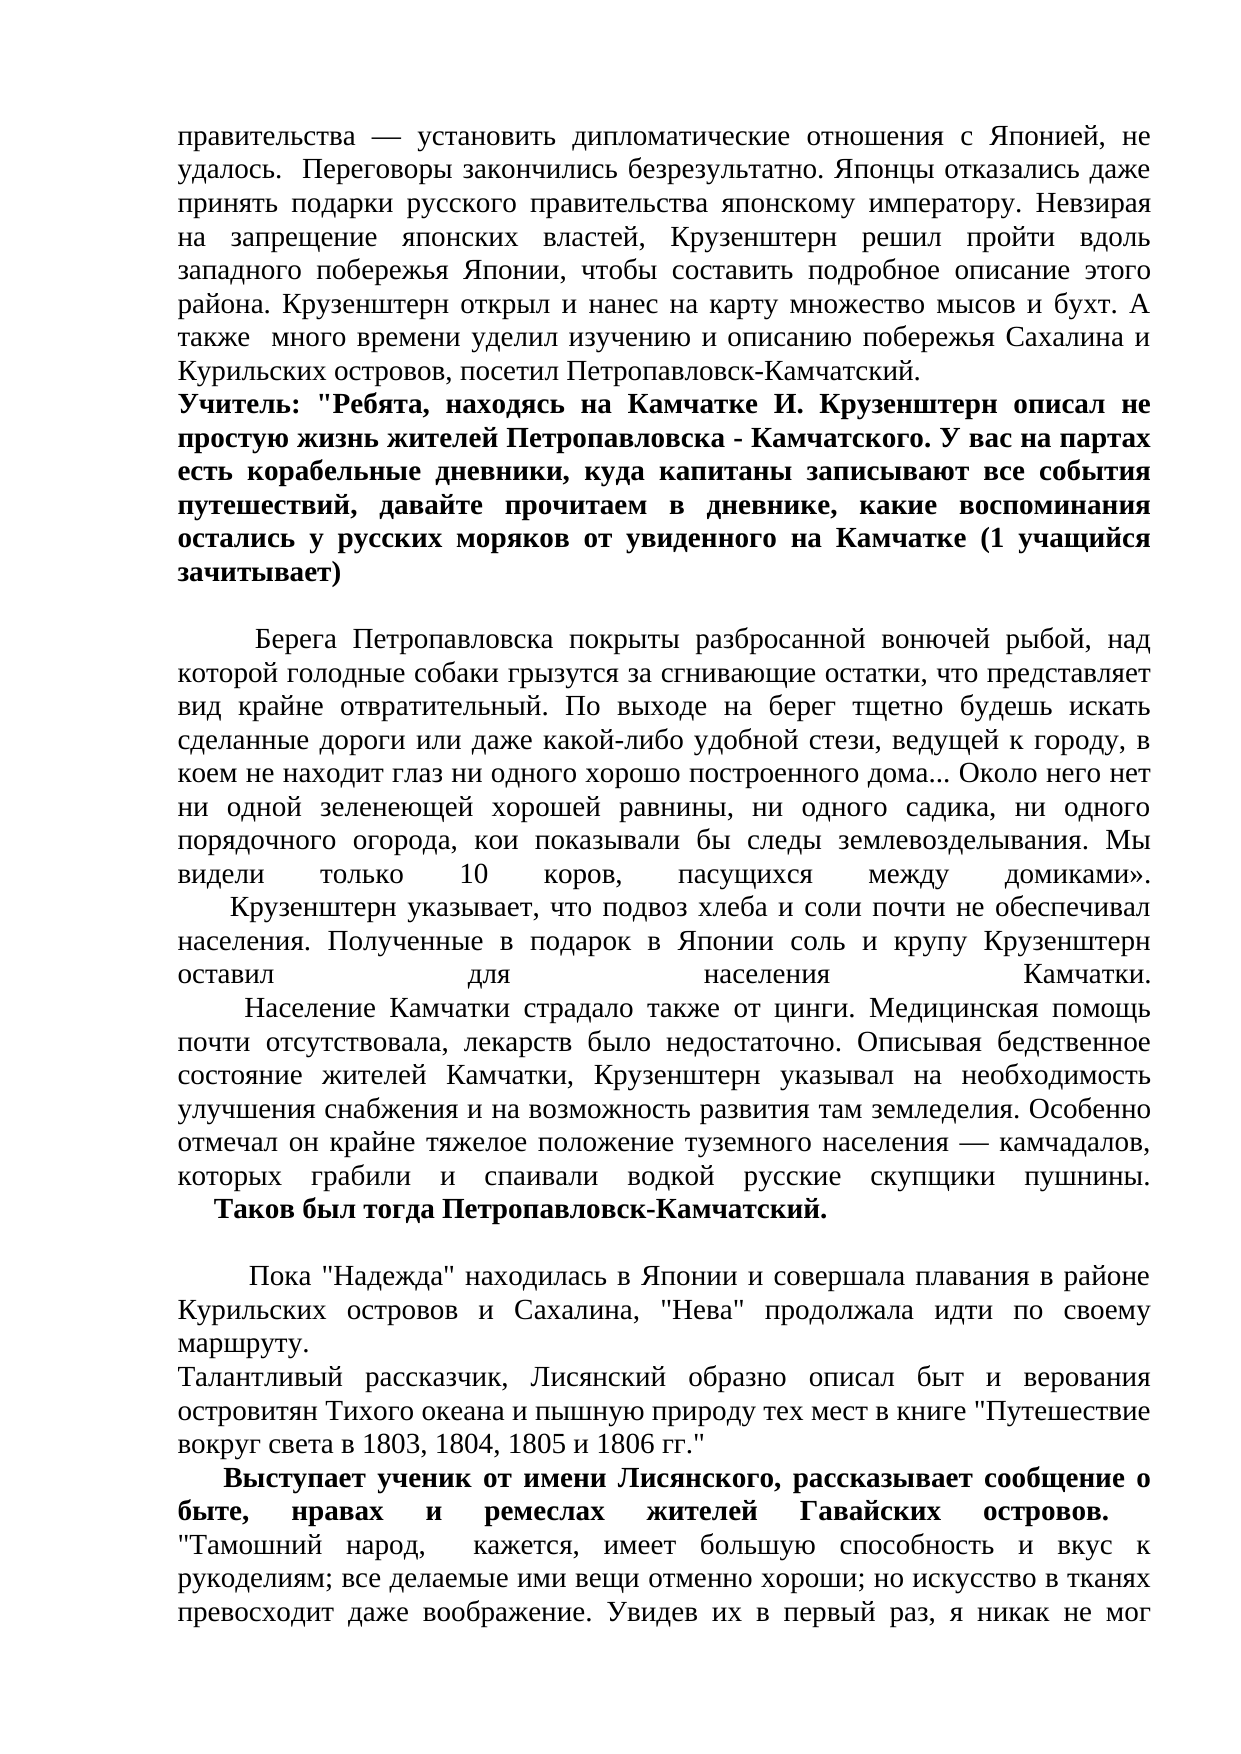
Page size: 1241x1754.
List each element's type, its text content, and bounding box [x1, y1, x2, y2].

text Берега Петропавловска покрыты разбросанной вонючей рыбой, над которой голодные собаки грызутся за сгнивающие остатки, что представляет вид крайне отвратительный. По выходе на берег тщетно будешь искать сделанные дороги или даже какой-либо удобной стези, ведущей к городу, в коем не находит глаз ни одного хорошо построенного дома... Около него нет ни одной зеленеющей хорошей равнины, ни одного садика, ни одного порядочного огорода, кои показывали бы следы землевозделывания. Мы видели только 10 коров, пасущихся между домиками». Крузенштерн указывает, что подвоз хлеба и соли почти не обеспечивал населения. Полученные в подарок в Японии соль и крупу Крузенштерн оставил для населения Камчатки. Население Камчатки страдало также от цинги. Медицинская помощь почти отсутствовала, лекарств было недостаточно. Описывая бедственное состояние жителей Камчатки, Крузенштерн указывал на необходимость улучшения снабжения и на возможность развития там земледелия. Особенно отмечал он крайне тяжелое положение туземного населения — камчадалов, которых грабили и спаивали водкой русские скупщики пушнины. Таков был тогда Петропавловск-Камчатский. [177, 621, 1152, 1225]
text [177, 1460, 1152, 1627]
text Пока "Надежда" находилась в Японии и совершала плавания в районе Курильских островов и Сахалина, "Нева" продолжала идти по своему маршруту. Талантливый рассказчик, Лисянский образно описал быт и верования островитян Тихого океана и пышную природу тех мест в книге "Путешествие вокруг света в 1803, 1804, 1805 и 1806 гг." [177, 1258, 1152, 1460]
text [177, 118, 1152, 386]
text Учитель: "Ребята, находясь на Камчатке И. Крузенштерн описал не простую жизнь жителей Петропавловска - Камчатского. У вас на партах есть корабельные дневники, куда капитаны записывают все события путешествий, давайте прочитаем в дневнике, какие воспоминания остались у русских моряков от увиденного на Камчатке (1 учащийся зачитывает) [177, 386, 1152, 588]
